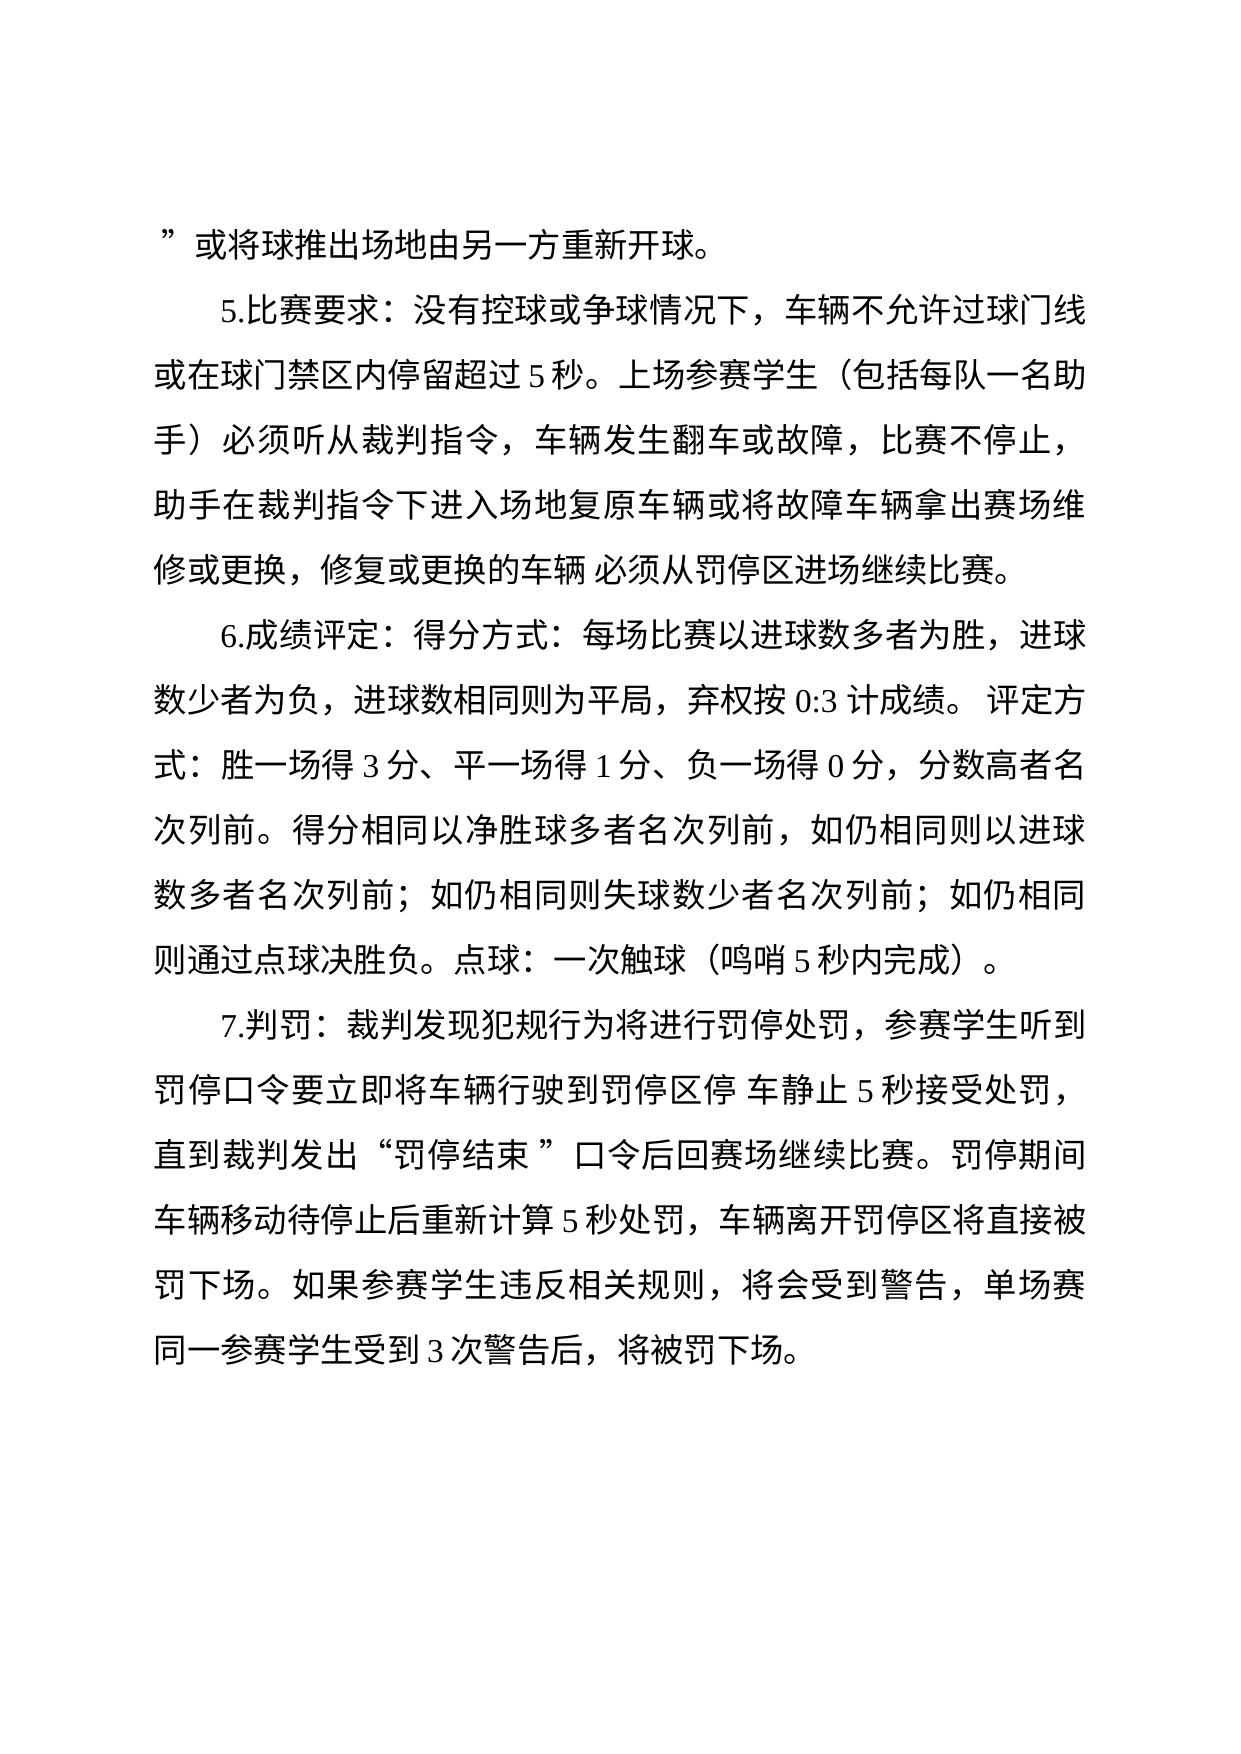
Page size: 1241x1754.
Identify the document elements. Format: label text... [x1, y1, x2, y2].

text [153, 211, 1087, 276]
text 7.判罚：裁判发现犯规行为将进行罚停处罚，参赛学生听到罚停口令要立即将车辆行驶到罚停区停 车静止5秒接受处罚，直到裁判发出“罚停结束 ”口令后回赛场继续比赛。罚停期间车辆移动待停止后重新计算5秒处罚，车辆离开罚停区将直接被罚下场。如果参赛学生违反相关规则，将会受到警告，单场赛同一参赛学生受到3次警告后，将被罚下场。 [153, 991, 1087, 1381]
text 6.成绩评定：得分方式：每场比赛以进球数多者为胜，进球数少者为负，进球数相同则为平局，弃权按 0:3 计成绩。 评定方式：胜一场得3分、平一场得1分、负一场得0分，分数高者名次列前。得分相同以净胜球多者名次列前，如仍相同则以进球数多者名次列前；如仍相同则失球数少者名次列前；如仍相同则通过点球决胜负。点球：一次触球（鸣哨5秒内完成）。 [153, 601, 1087, 991]
text 5.比赛要求：没有控球或争球情况下，车辆不允许过球门线或在球门禁区内停留超过5秒。上场参赛学生（包括每队一名助手）必须听从裁判指令，车辆发生翻车或故障，比赛不停止，助手在裁判指令下进入场地复原车辆或将故障车辆拿出赛场维修或更换，修复或更换的车辆 必须从罚停区进场继续比赛。 [153, 276, 1087, 601]
